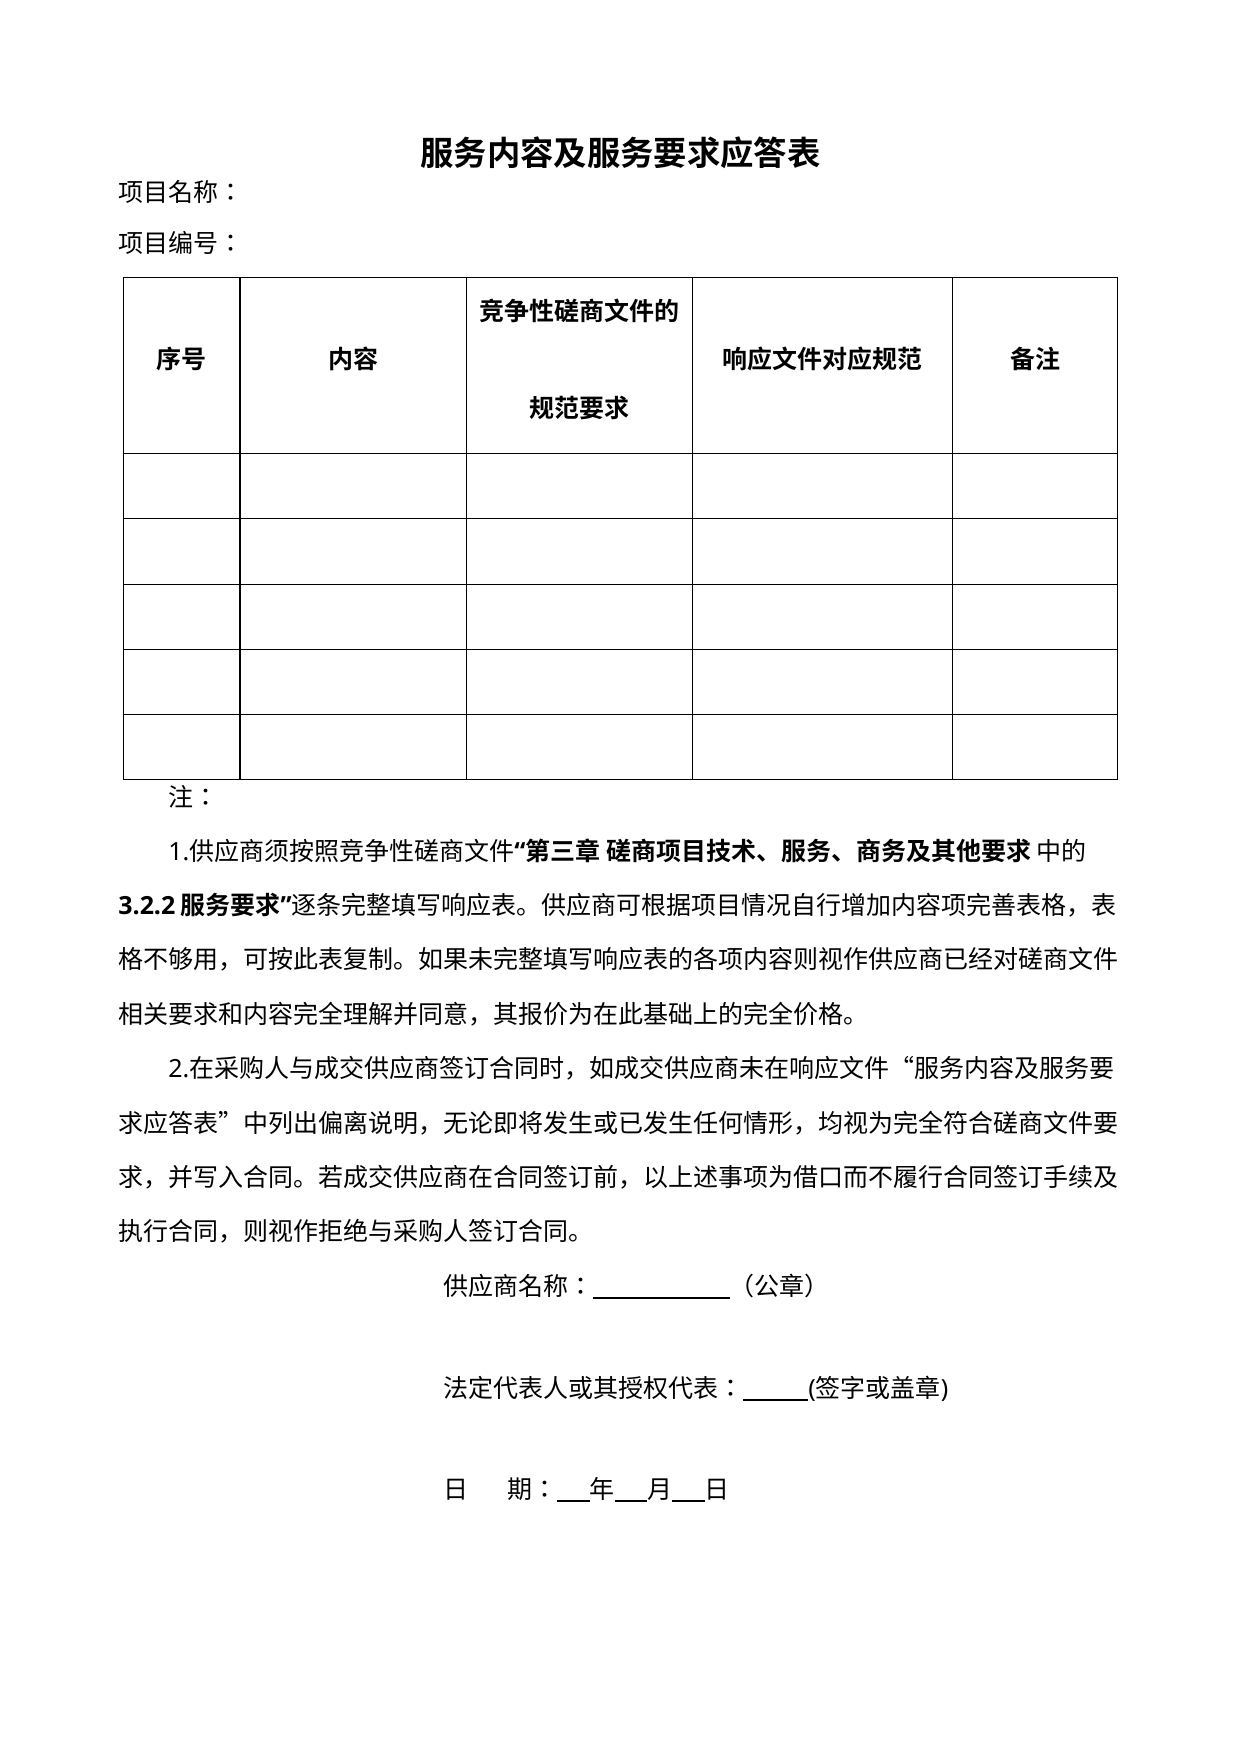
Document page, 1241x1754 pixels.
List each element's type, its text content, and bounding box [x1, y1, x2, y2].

table_cell [467, 585, 692, 649]
table_cell [124, 715, 239, 779]
table_header 竞争性磋商文件的规范要求 [467, 278, 692, 453]
text 项目名称： [118, 175, 1122, 209]
table_cell [467, 715, 692, 779]
table_cell [241, 715, 466, 779]
table_cell [953, 585, 1117, 649]
table_cell [124, 454, 239, 518]
table_cell [693, 585, 952, 649]
table_cell [693, 519, 952, 583]
table_cell [467, 650, 692, 714]
table_cell [467, 519, 692, 583]
text 1.供应商须按照竞争性磋商文件“第三章 磋商项目技术、服务、商务及其他要求 中的3.2.2服务要求”逐条完整填写响应表。供应商可根据项目情况自行增加内容项完善表格，表格不够用，可按此表复制。如果未完整填写响应表的各项内容则视作供应商已经对磋商文件相关要求和内容完全理解并同意，其报价为在此基础上的完全价格。 [118, 831, 1122, 1031]
table_cell [953, 519, 1117, 583]
table_cell [241, 519, 466, 583]
text 2.在采购人与成交供应商签订合同时，如成交供应商未在响应文件“服务内容及服务要求应答表”中列出偏离说明，无论即将发生或已发生任何情形，均视为完全符合磋商文件要求，并写入合同。若成交供应商在合同签订前，以上述事项为借口而不履行合同签订手续及执行合同，则视作拒绝与采购人签订合同。 [118, 1049, 1122, 1248]
table_cell [693, 454, 952, 518]
text 项目编号： [118, 226, 1122, 260]
text 法定代表人或其授权代表： (签字或盖章) [118, 1371, 1122, 1404]
table_header 备注 [953, 278, 1117, 453]
text 注： [118, 780, 1122, 814]
table_cell [241, 454, 466, 518]
table_cell [241, 585, 466, 649]
text 服务内容及服务要求应答表 [118, 129, 1122, 175]
table_cell [124, 585, 239, 649]
table_cell [953, 454, 1117, 518]
table_cell [124, 650, 239, 714]
table_cell [953, 650, 1117, 714]
text 日 期： 年 月 日 [118, 1472, 1122, 1506]
table_cell [953, 715, 1117, 779]
table_cell [693, 650, 952, 714]
table_cell [124, 519, 239, 583]
table_cell [693, 715, 952, 779]
table_header 内容 [241, 278, 466, 453]
table_cell [467, 454, 692, 518]
table_header 序号 [124, 278, 239, 453]
text 供应商名称： （公章） [118, 1266, 1122, 1302]
table_header 响应文件对应规范 [693, 278, 952, 453]
table_cell [241, 650, 466, 714]
